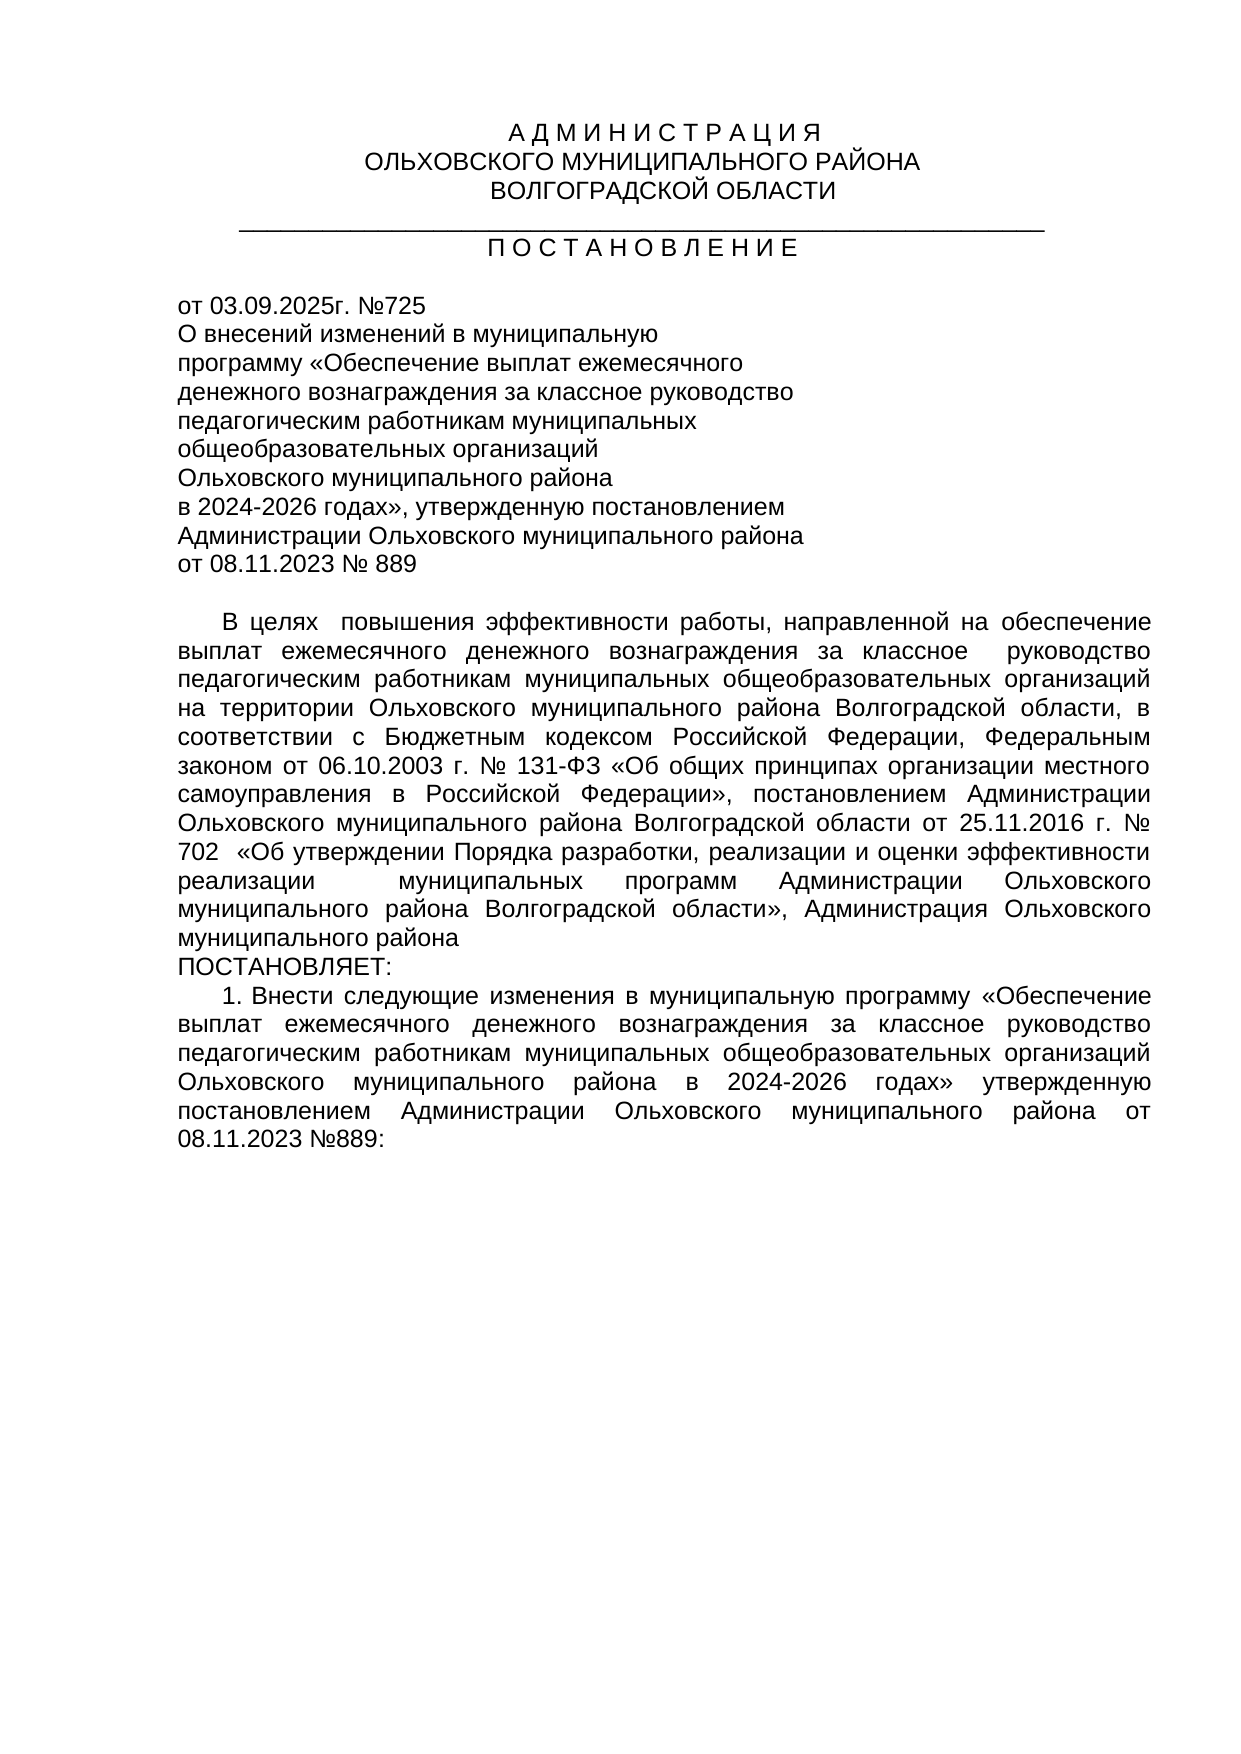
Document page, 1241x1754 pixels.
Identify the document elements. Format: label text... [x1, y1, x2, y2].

text педагогическим работникам муниципальных [177, 406, 1152, 434]
text денежного вознаграждения за классное руководство [177, 377, 1152, 406]
text П О С Т А Н О В Л Е Н И Е [148, 233, 1137, 262]
text О внесений изменений в муниципальную [177, 319, 1152, 348]
text Администрации Ольховского муниципального района [177, 521, 1152, 549]
text от 08.11.2023 № 889 [177, 549, 1152, 578]
list Внести следующие изменения в муниципальную программу «Обеспечение выплат ежемесячного денежного вознаграждения за классное руководство педагогическим работникам муниципальных общеобразовательных организаций Ольховского муниципального района в 2024-2026 годах» утвержденную постановлением Администрации Ольховского муниципального района от 08.11.2023 №889: [177, 981, 1152, 1153]
text программу «Обеспечение выплат ежемесячного [177, 348, 1152, 377]
text от 03.09.2025г. №725 [177, 291, 1152, 319]
text ВОЛГОГРАДСКОЙ ОБЛАСТИ [148, 176, 1137, 204]
text В целях повышения эффективности работы, направленной на обеспечение выплат ежемесячного денежного вознаграждения за классное руководство педагогическим работникам муниципальных общеобразовательных организаций на территории Ольховского муниципального района Волгоградской области, в соответствии с Бюджетным кодексом Российской Федерации, Федеральным законом от 06.10.2003 г. № 131-ФЗ «Об общих принципах организации местного самоуправления в Российской Федерации», постановлением Администрации Ольховского муниципального района Волгоградской области от 25.11.2016 г. № 702 «Об утверждении Порядка разработки, реализации и оценки эффективности реализации муниципальных программ Администрации Ольховского муниципального района Волгоградской области», Администрация Ольховского муниципального района [177, 607, 1152, 952]
text в 2024-2026 годах», утвержденную постановлением [177, 492, 1152, 521]
text А Д М И Н И С Т Р А Ц И Я [177, 118, 1152, 147]
text Ольховского муниципального района [177, 463, 1152, 492]
text ПОСТАНОВЛЯЕТ: [177, 952, 1152, 981]
text ОЛЬХОВСКОГО МУНИЦИПАЛЬНОГО РАЙОНА [148, 147, 1137, 176]
text __________________________________________________________ [148, 204, 1137, 233]
text общеобразовательных организаций [177, 434, 1152, 463]
